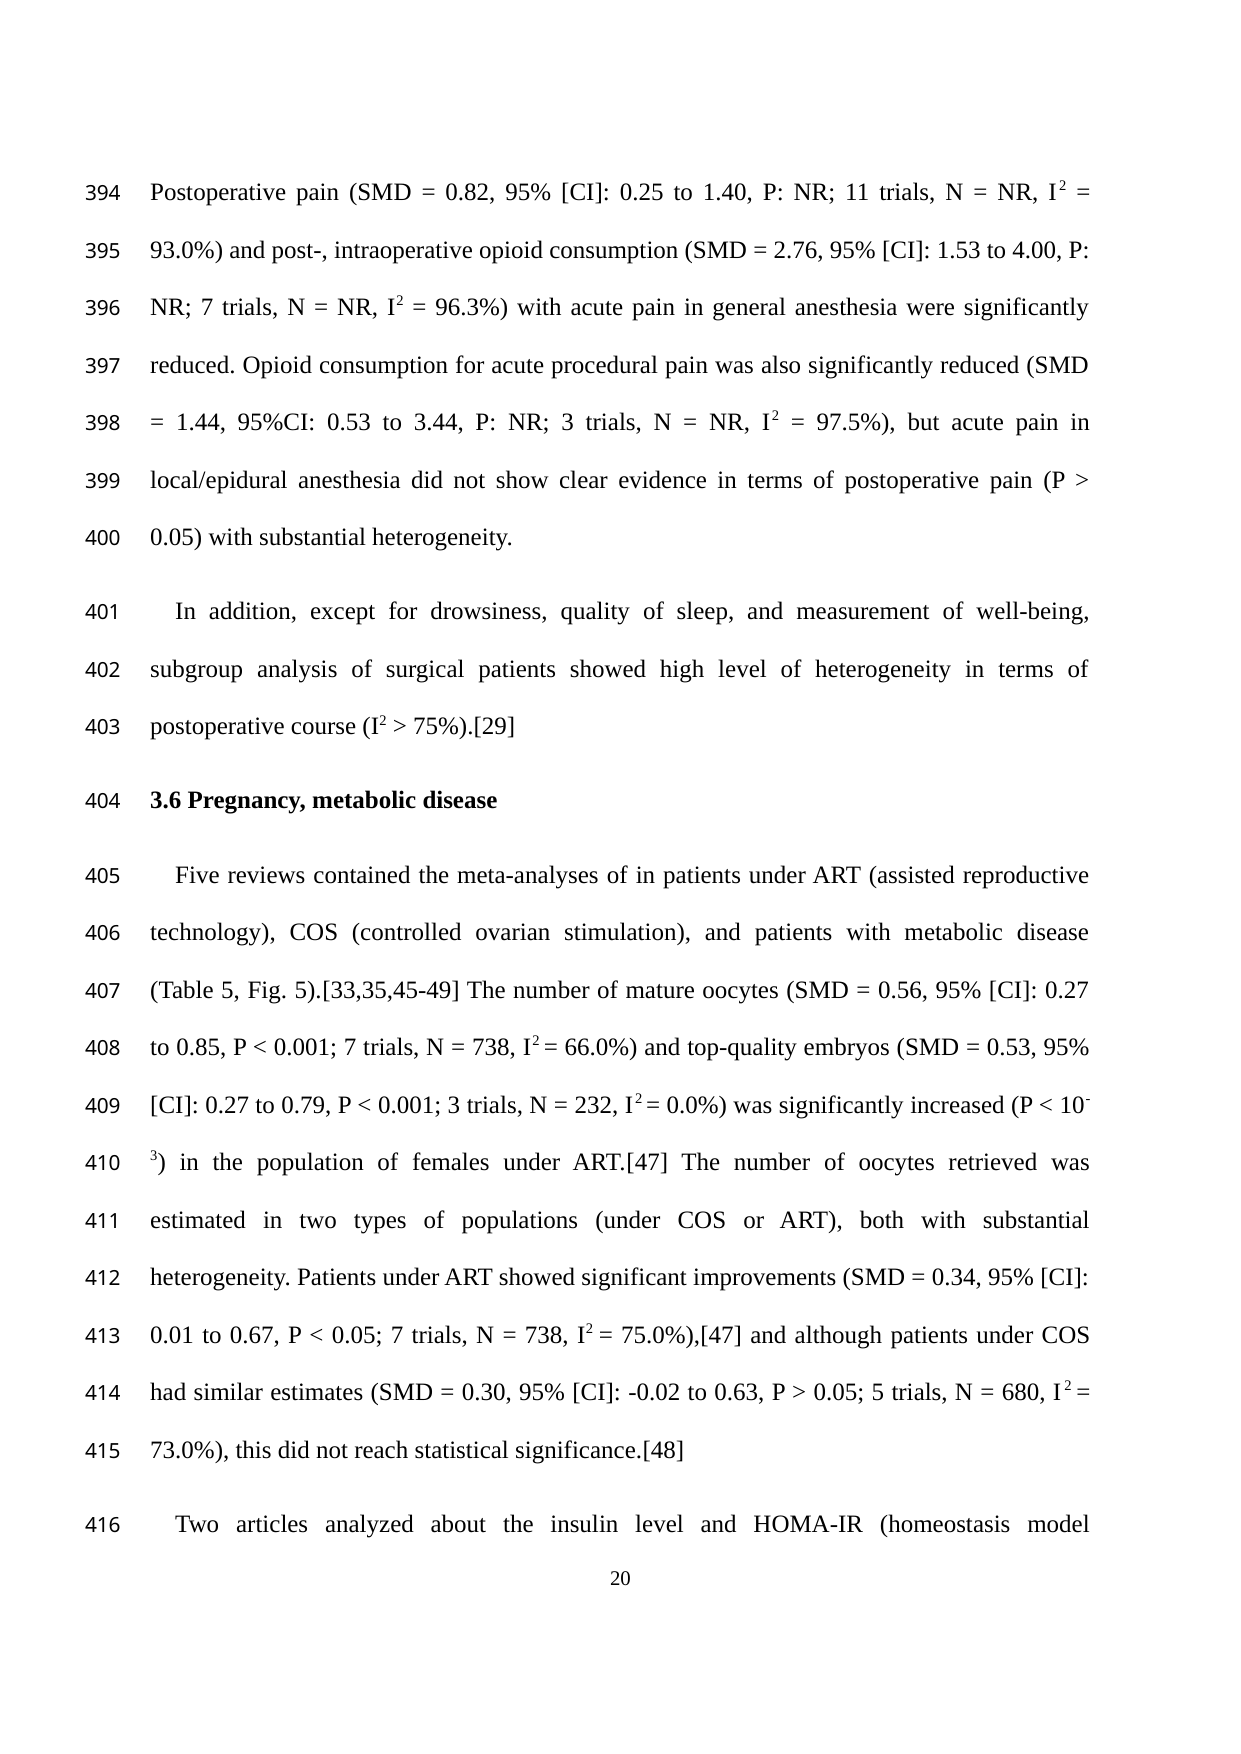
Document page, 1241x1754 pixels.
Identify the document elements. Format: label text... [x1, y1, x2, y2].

text Five reviews contained the meta-analyses of in patients under ART (assisted reproductive technology), COS (controlled ovarian stimulation), and patients with metabolic disease (Table 5, Fig. 5).[33,35,45-49] The number of mature oocytes (SMD = 0.56, 95% [CI]: 0.27 to 0.85, P < 0.001; 7 trials, N = 738, I2 = 66.0%) and top-quality embryos (SMD = 0.53, 95% [CI]: 0.27 to 0.79, P < 0.001; 3 trials, N = 232, I2 = 0.0%) was significantly increased (P < 10-3) in the population of females under ART.[47] The number of oocytes retrieved was estimated in two types of populations (under COS or ART), both with substantial heterogeneity. Patients under ART showed significant improvements (SMD = 0.34, 95% [CI]: 0.01 to 0.67, P < 0.05; 7 trials, N = 738, I2 = 75.0%),[47] and although patients under COS had similar estimates (SMD = 0.30, 95% [CI]: -0.02 to 0.63, P > 0.05; 5 trials, N = 680, I2 = 73.0%), this did not reach statistical significance.[48] [150, 860, 1090, 1463]
text In addition, except for drowsiness, quality of sleep, and measurement of well-being, subgroup analysis of surgical patients showed high level of heterogeneity in terms of postoperative course (I2 > 75%).[29] [150, 596, 1090, 740]
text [150, 177, 1090, 551]
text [150, 1509, 1090, 1538]
subtitle 3.6 Pregnancy, metabolic disease [150, 786, 1090, 814]
